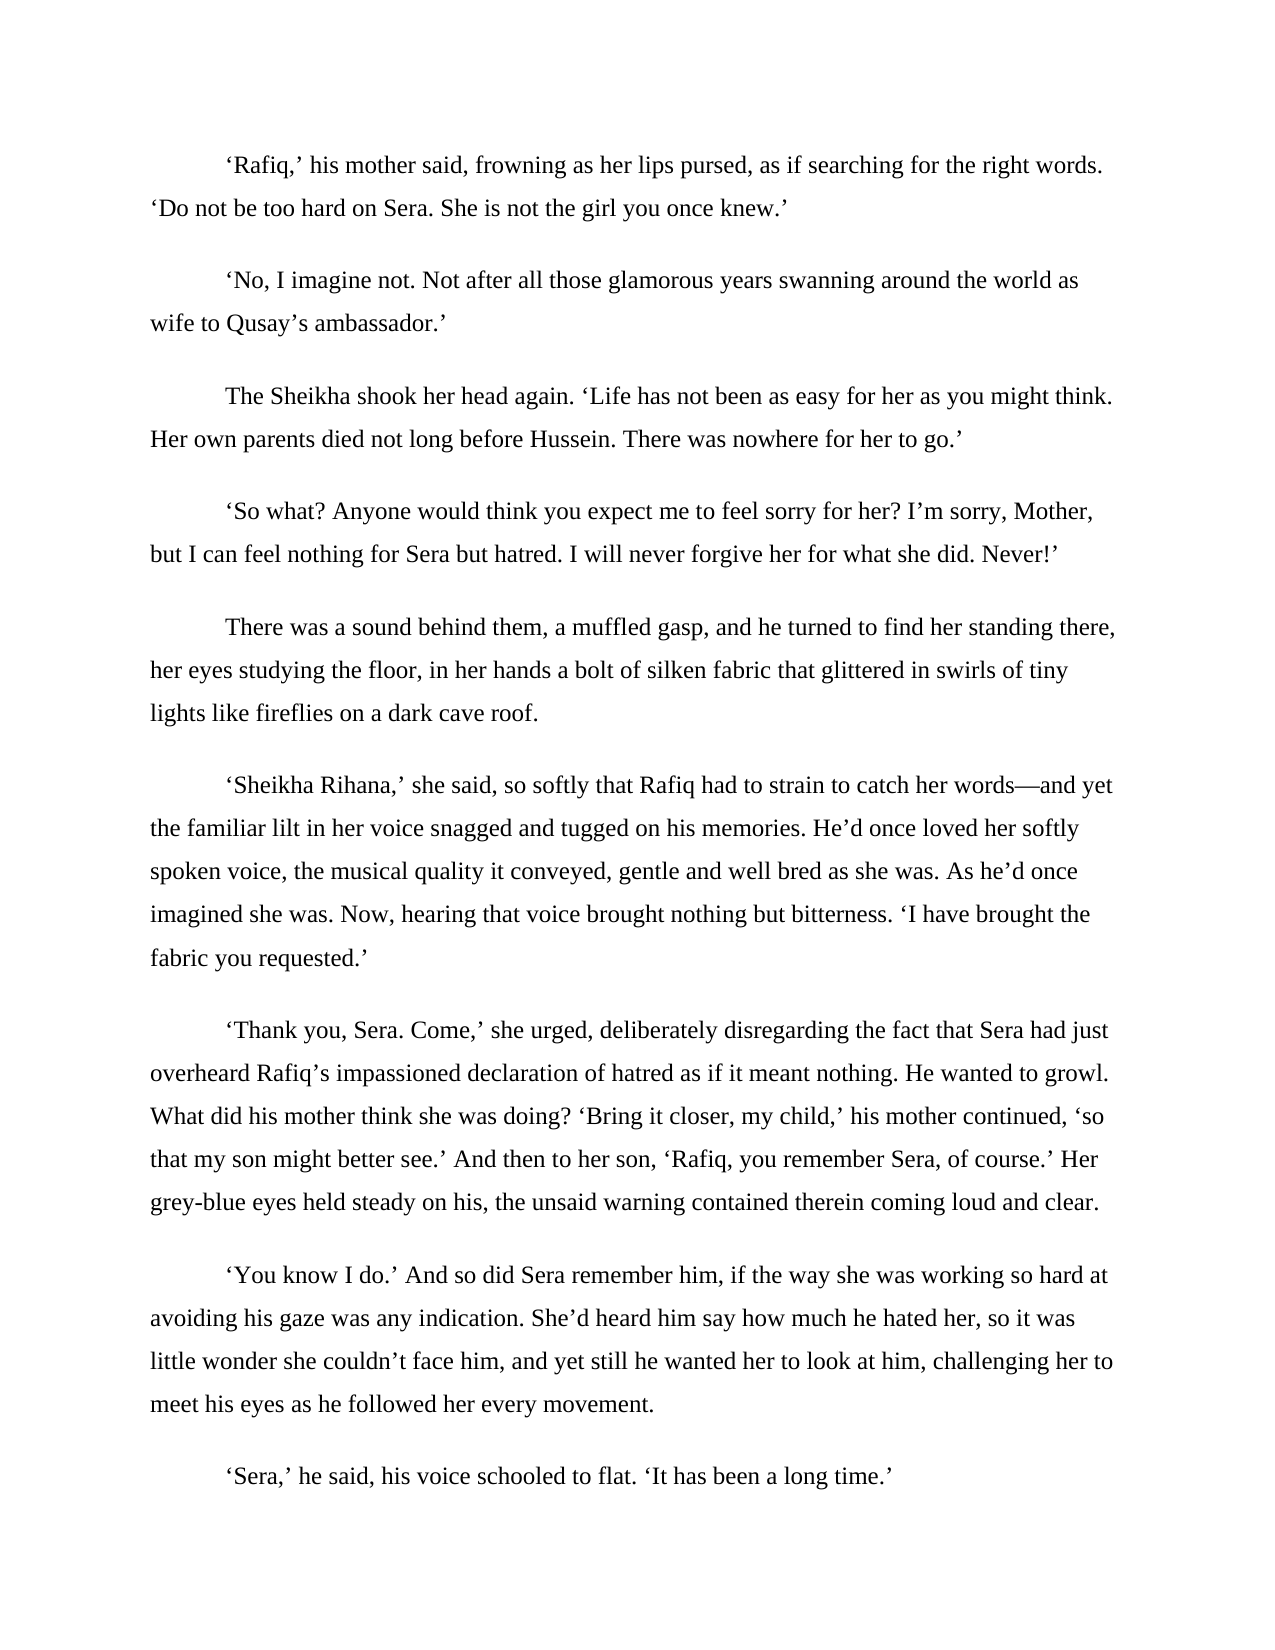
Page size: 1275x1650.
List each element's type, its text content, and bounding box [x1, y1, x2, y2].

text ‘Sera,’ he said, his voice schooled to flat. ‘It has been a long time.’ [150, 1461, 1125, 1490]
text ‘Rafiq,’ his mother said, frowning as her lips pursed, as if searching for the right words. ‘Do not be too hard on Sera. She is not the girl you once knew.’ [150, 150, 1125, 222]
text ‘So what? Anyone would think you expect me to feel sorry for her? I’m sorry, Mother, but I can feel nothing for Sera but hatred. I will never forgive her for what she did. Never!’ [150, 496, 1125, 568]
text ‘No, I imagine not. Not after all those glamorous years swanning around the world as wife to Qusay’s ambassador.’ [150, 265, 1125, 337]
text There was a sound behind them, a muffled gasp, and he turned to find her standing there, her eyes studying the floor, in her hands a bolt of silken fabric that glittered in swirls of tiny lights like fireflies on a dark cave roof. [150, 612, 1125, 727]
text The Sheikha shook her head again. ‘Life has not been as easy for her as you might think. Her own parents died not long before Hussein. There was nowhere for her to go.’ [150, 381, 1125, 453]
text ‘Sheikha Rihana,’ she said, so softly that Rafiq had to strain to catch her words—and yet the familiar lilt in her voice snagged and tugged on his memories. He’d once loved her softly spoken voice, the musical quality it conveyed, gentle and well bred as she was. As he’d once imagined she was. Now, hearing that voice brought nothing but bitterness. ‘I have brought the fabric you requested.’ [150, 770, 1125, 971]
text ‘Thank you, Sera. Come,’ she urged, deliberately disregarding the fact that Sera had just overheard Rafiq’s impassioned declaration of hatred as if it meant nothing. He wanted to growl. What did his mother think she was doing? ‘Bring it closer, my child,’ his mother continued, ‘so that my son might better see.’ And then to her son, ‘Rafiq, you remember Sera, of course.’ Her grey-blue eyes held steady on his, the unsaid warning contained therein coming loud and clear. [150, 1015, 1125, 1216]
text ‘You know I do.’ And so did Sera remember him, if the way she was working so hard at avoiding his gaze was any indication. She’d heard him say how much he hated her, so it was little wonder she couldn’t face him, and yet still he wanted her to look at him, challenging her to meet his eyes as he followed her every movement. [150, 1260, 1125, 1418]
